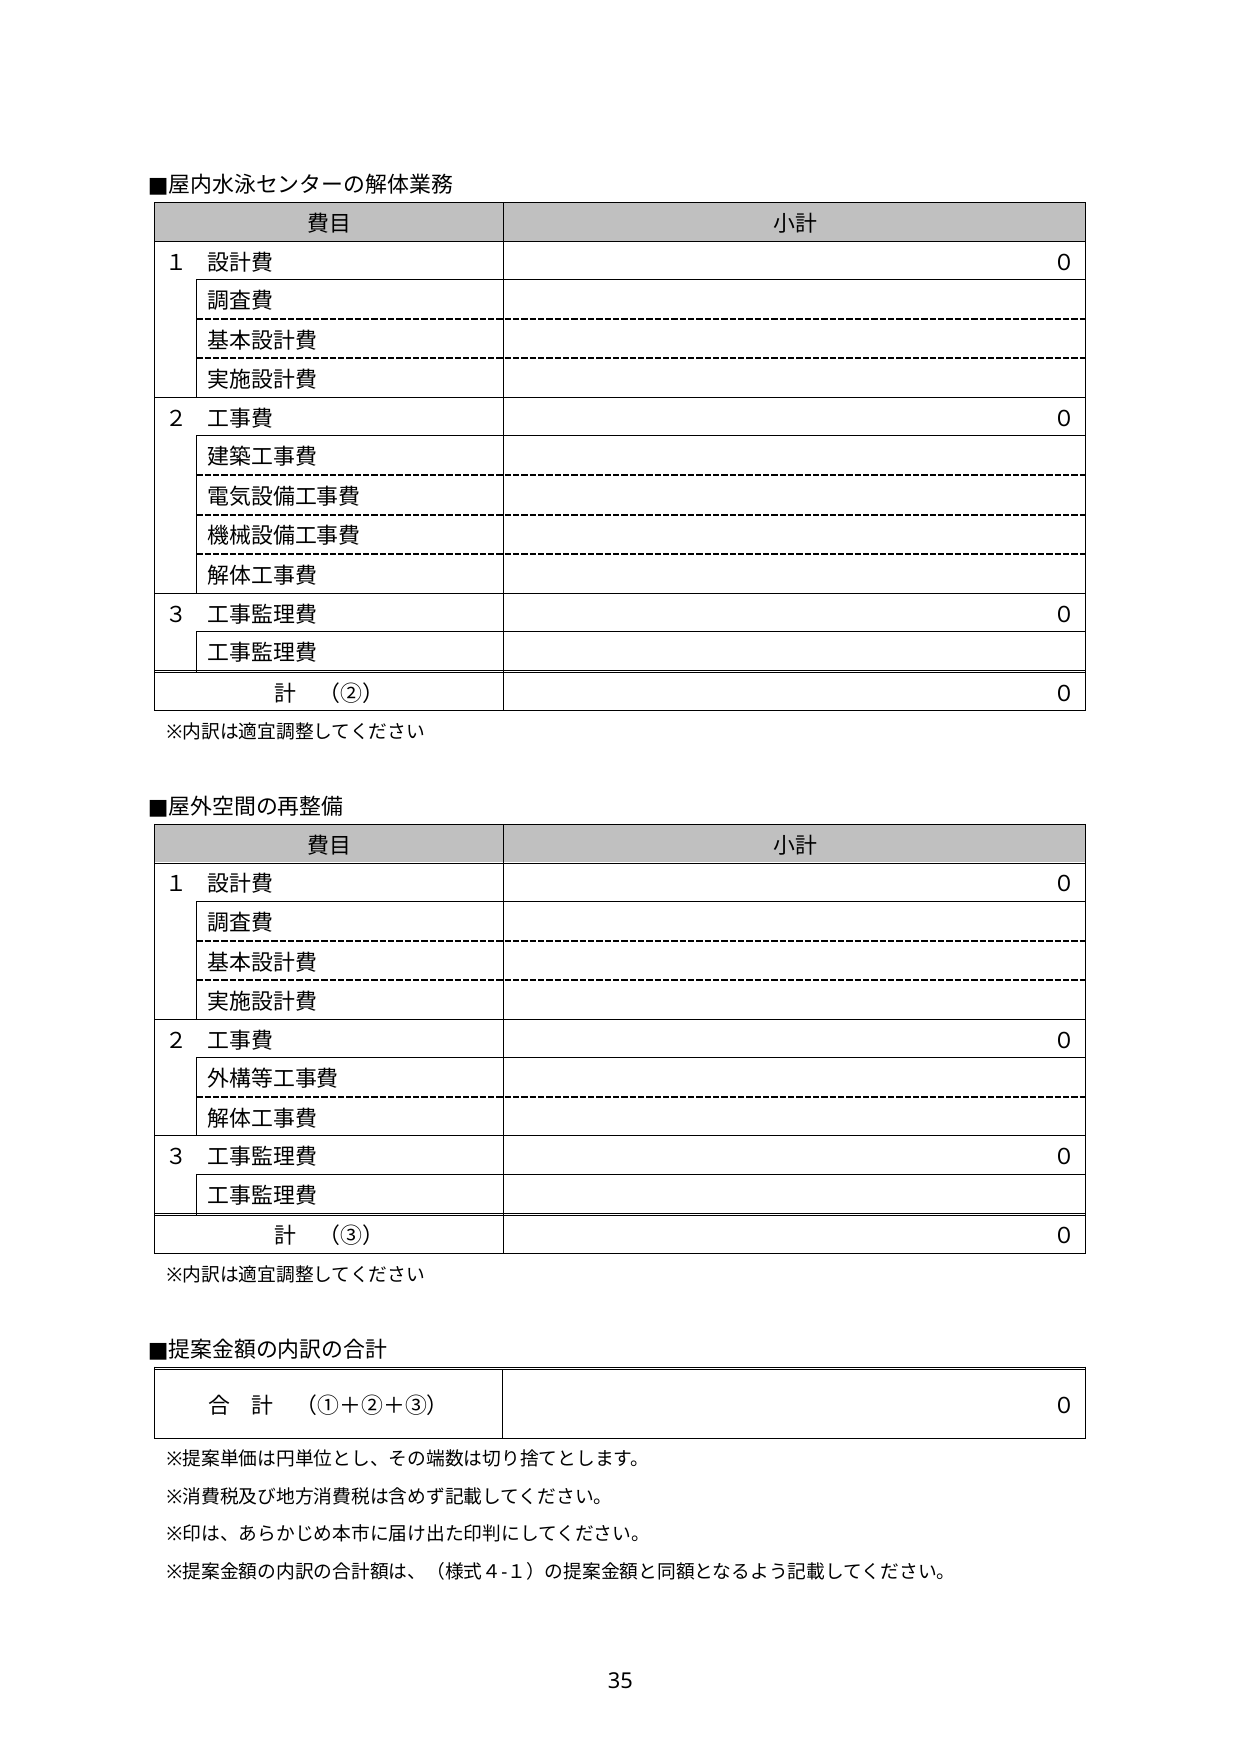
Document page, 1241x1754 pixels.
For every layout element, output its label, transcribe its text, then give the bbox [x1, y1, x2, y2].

table_cell ０ [504, 1020, 1085, 1057]
table_header 費目 [155, 203, 503, 241]
table_cell [155, 474, 196, 513]
table_cell 工事監理費 [197, 594, 503, 631]
text ※内訳は適宜調整してください [148, 711, 1092, 749]
table_cell [504, 1175, 1085, 1212]
table_cell ０ [504, 1216, 1085, 1253]
table_cell [504, 902, 1085, 939]
table_cell [155, 979, 196, 1019]
table_cell [504, 979, 1085, 1019]
text ※消費税及び地方消費税は含めず記載してください。 [148, 1476, 1092, 1514]
table_cell ０ [504, 242, 1085, 279]
table_cell 基本設計費 [197, 318, 503, 357]
table_cell ０ [504, 1136, 1085, 1174]
table_cell ０ [504, 673, 1085, 710]
text ■屋外空間の再整備 [148, 786, 1092, 824]
table_cell [155, 514, 196, 553]
table_cell [504, 553, 1085, 593]
text ■屋内水泳センターの解体業務 [148, 164, 1092, 202]
table_cell [504, 280, 1085, 318]
table_cell 調査費 [197, 280, 503, 318]
table_cell [155, 1174, 196, 1212]
table_cell [155, 435, 196, 474]
table_cell [155, 631, 196, 670]
table_cell 計 （③） [155, 1216, 503, 1253]
table_cell 基本設計費 [197, 940, 503, 979]
table_cell 機械設備工事費 [197, 514, 503, 553]
text ※提案単価は円単位とし、その端数は切り捨てとします。 [148, 1439, 1092, 1476]
table_cell ２ [155, 398, 197, 435]
table_cell 工事監理費 [197, 632, 503, 670]
table_cell [155, 901, 196, 939]
table_cell 工事監理費 [197, 1136, 503, 1174]
table_header ０ [503, 1370, 1085, 1438]
table_cell [504, 940, 1085, 979]
table_cell [504, 436, 1085, 474]
table_cell 設計費 [197, 864, 503, 901]
table_cell 実施設計費 [197, 979, 503, 1019]
table_cell 実施設計費 [197, 357, 503, 397]
text ※内訳は適宜調整してください [148, 1254, 1092, 1292]
table_cell ０ [504, 398, 1085, 435]
text ※提案金額の内訳の合計額は、（様式４-１）の提案金額と同額となるよう記載してください。 [148, 1551, 1092, 1589]
table_cell １ [155, 864, 197, 901]
table_cell 工事監理費 [197, 1175, 503, 1212]
table_cell [504, 1096, 1085, 1135]
table_cell [504, 514, 1085, 553]
table_cell ０ [504, 864, 1085, 901]
table_cell 外構等工事費 [197, 1058, 503, 1096]
table_cell [155, 1096, 196, 1135]
table_cell [155, 318, 196, 357]
table_cell 調査費 [197, 902, 503, 939]
table_header 小計 [504, 825, 1085, 862]
text ※印は、あらかじめ本市に届け出た印判にしてください。 [148, 1514, 1092, 1551]
table_cell [155, 553, 196, 593]
table_cell [504, 357, 1085, 397]
table_header 合 計 （①＋②＋③） [155, 1370, 502, 1438]
table_cell [155, 279, 196, 318]
table_cell ０ [504, 594, 1085, 631]
table_cell 解体工事費 [197, 553, 503, 593]
table_cell [504, 474, 1085, 513]
table_cell 電気設備工事費 [197, 474, 503, 513]
table_cell [504, 1058, 1085, 1096]
table_cell １ [155, 242, 197, 279]
table_cell ２ [155, 1020, 197, 1057]
table_cell [155, 940, 196, 979]
table_cell 計 （②） [155, 673, 503, 710]
table_cell 解体工事費 [197, 1096, 503, 1135]
text ■提案金額の内訳の合計 [148, 1329, 1092, 1367]
table_cell [504, 632, 1085, 670]
table_header 小計 [504, 203, 1085, 241]
table_cell 設計費 [197, 242, 503, 279]
table_cell ３ [155, 1136, 197, 1174]
table_cell ３ [155, 594, 197, 631]
table_cell [155, 1057, 196, 1096]
table_cell [504, 318, 1085, 357]
table_cell [155, 357, 196, 397]
table_cell 建築工事費 [197, 436, 503, 474]
table_cell 工事費 [197, 1020, 503, 1057]
table_cell 工事費 [197, 398, 503, 435]
table_header 費目 [155, 825, 503, 862]
